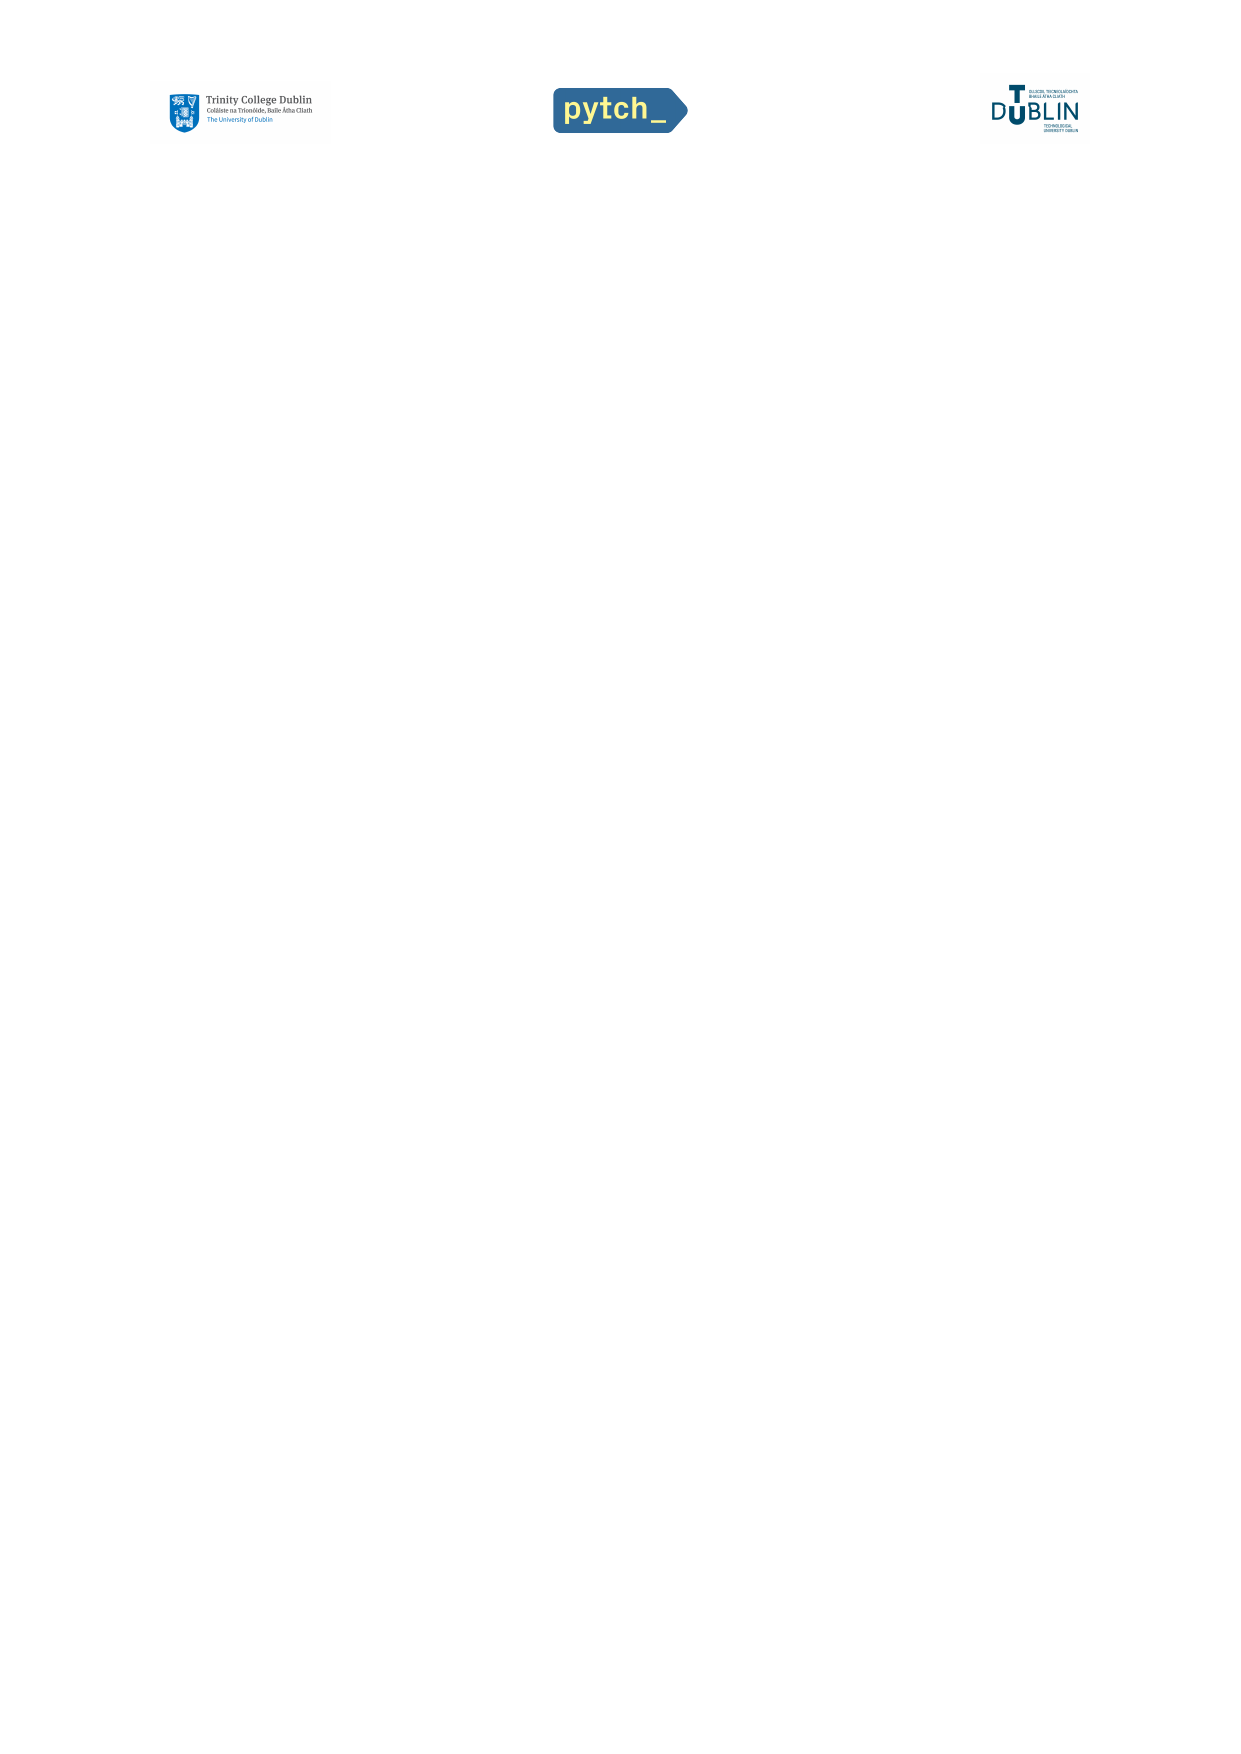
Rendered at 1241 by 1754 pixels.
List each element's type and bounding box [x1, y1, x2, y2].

picture [150, 81, 332, 144]
picture [979, 73, 1091, 144]
picture [511, 76, 729, 144]
